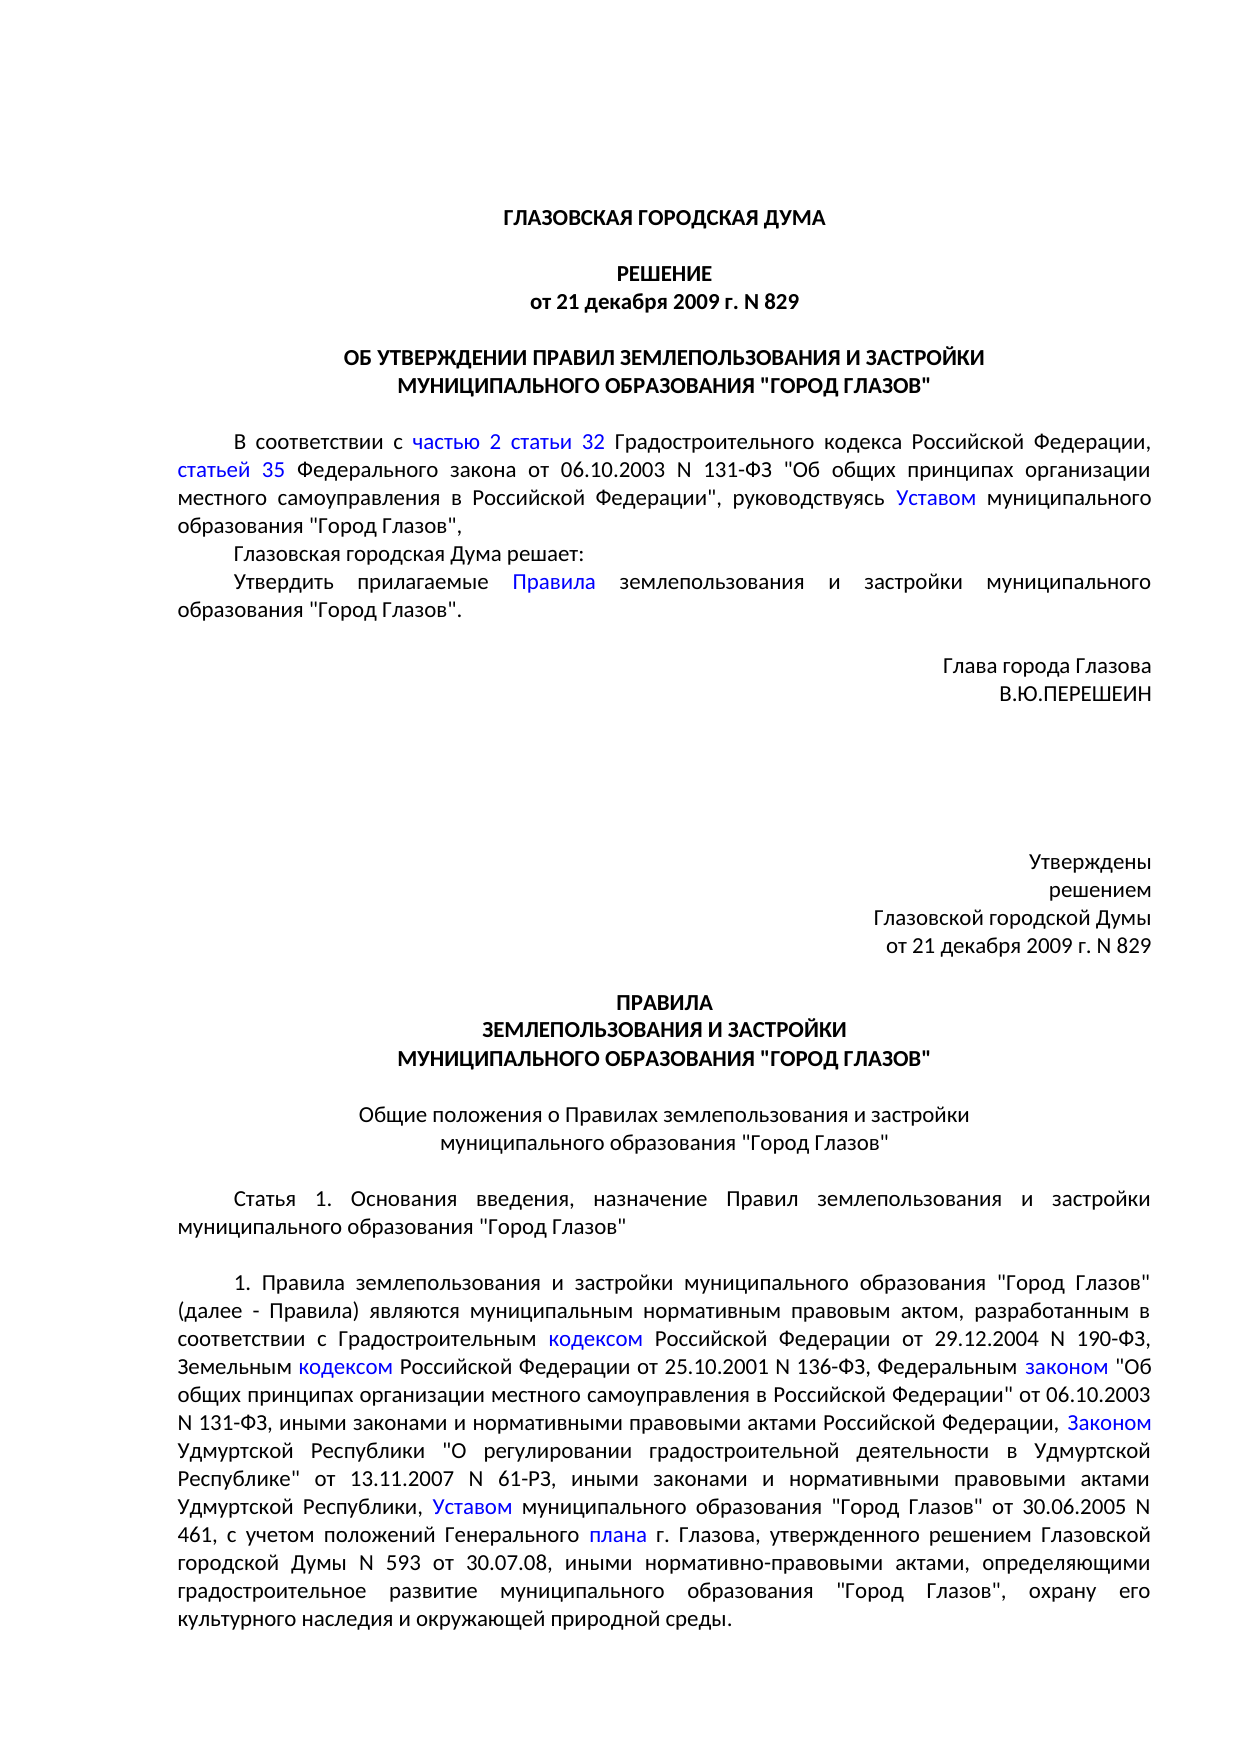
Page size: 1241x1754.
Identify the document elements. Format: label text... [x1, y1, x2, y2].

title ОБ УТВЕРЖДЕНИИ ПРАВИЛ ЗЕМЛЕПОЛЬЗОВАНИЯ И ЗАСТРОЙКИ [177, 343, 1152, 371]
text В соответствии с частью 2 статьи 32 Градостроительного кодекса Российской Федерации, статьей 35 Федерального закона от 06.10.2003 N 131-ФЗ "Об общих принципах организации местного самоуправления в Российской Федерации", руководствуясь Уставом муниципального образования "Город Глазов", [177, 427, 1152, 539]
text Глава города Глазова [177, 651, 1152, 679]
text Глазовской городской Думы [177, 903, 1152, 932]
title ЗЕМЛЕПОЛЬЗОВАНИЯ И ЗАСТРОЙКИ [177, 1016, 1152, 1044]
title от 21 декабря 2009 г. N 829 [177, 287, 1152, 315]
text Общие положения о Правилах землепользования и застройки [177, 1100, 1152, 1128]
title МУНИЦИПАЛЬНОГО ОБРАЗОВАНИЯ "ГОРОД ГЛАЗОВ" [177, 1044, 1152, 1072]
text 1. Правила землепользования и застройки муниципального образования "Город Глазов" (далее - Правила) являются муниципальным нормативным правовым актом, разработанным в соответствии с Градостроительным кодексом Российской Федерации от 29.12.2004 N 190-ФЗ, Земельным кодексом Российской Федерации от 25.10.2001 N 136-ФЗ, Федеральным законом "Об общих принципах организации местного самоуправления в Российской Федерации" от 06.10.2003 N 131-ФЗ, иными законами и нормативными правовыми актами Российской Федерации, Законом Удмуртской Республики "О регулировании градостроительной деятельности в Удмуртской Республике" от 13.11.2007 N 61-РЗ, иными законами и нормативными правовыми актами Удмуртской Республики, Уставом муниципального образования "Город Глазов" от 30.06.2005 N 461, с учетом положений Генерального плана г. Глазова, утвержденного решением Глазовской городской Думы N 593 от 30.07.08, иными нормативно-правовыми актами, определяющими градостроительное развитие муниципального образования "Город Глазов", охрану его культурного наследия и окружающей природной среды. [177, 1268, 1152, 1632]
text Утвердить прилагаемые Правила землепользования и застройки муниципального образования "Город Глазов". [177, 567, 1152, 623]
text Статья 1. Основания введения, назначение Правил землепользования и застройки муниципального образования "Город Глазов" [177, 1184, 1152, 1240]
text Утверждены [177, 847, 1152, 876]
title ГЛАЗОВСКАЯ ГОРОДСКАЯ ДУМА [177, 203, 1152, 231]
text от 21 декабря 2009 г. N 829 [177, 932, 1152, 959]
text В.Ю.ПЕРЕШЕИН [177, 679, 1152, 707]
title ПРАВИЛА [177, 988, 1152, 1016]
text решением [177, 876, 1152, 903]
text Глазовская городская Дума решает: [177, 539, 1152, 567]
text муниципального образования "Город Глазов" [177, 1128, 1152, 1156]
title РЕШЕНИЕ [177, 259, 1152, 287]
title МУНИЦИПАЛЬНОГО ОБРАЗОВАНИЯ "ГОРОД ГЛАЗОВ" [177, 371, 1152, 399]
